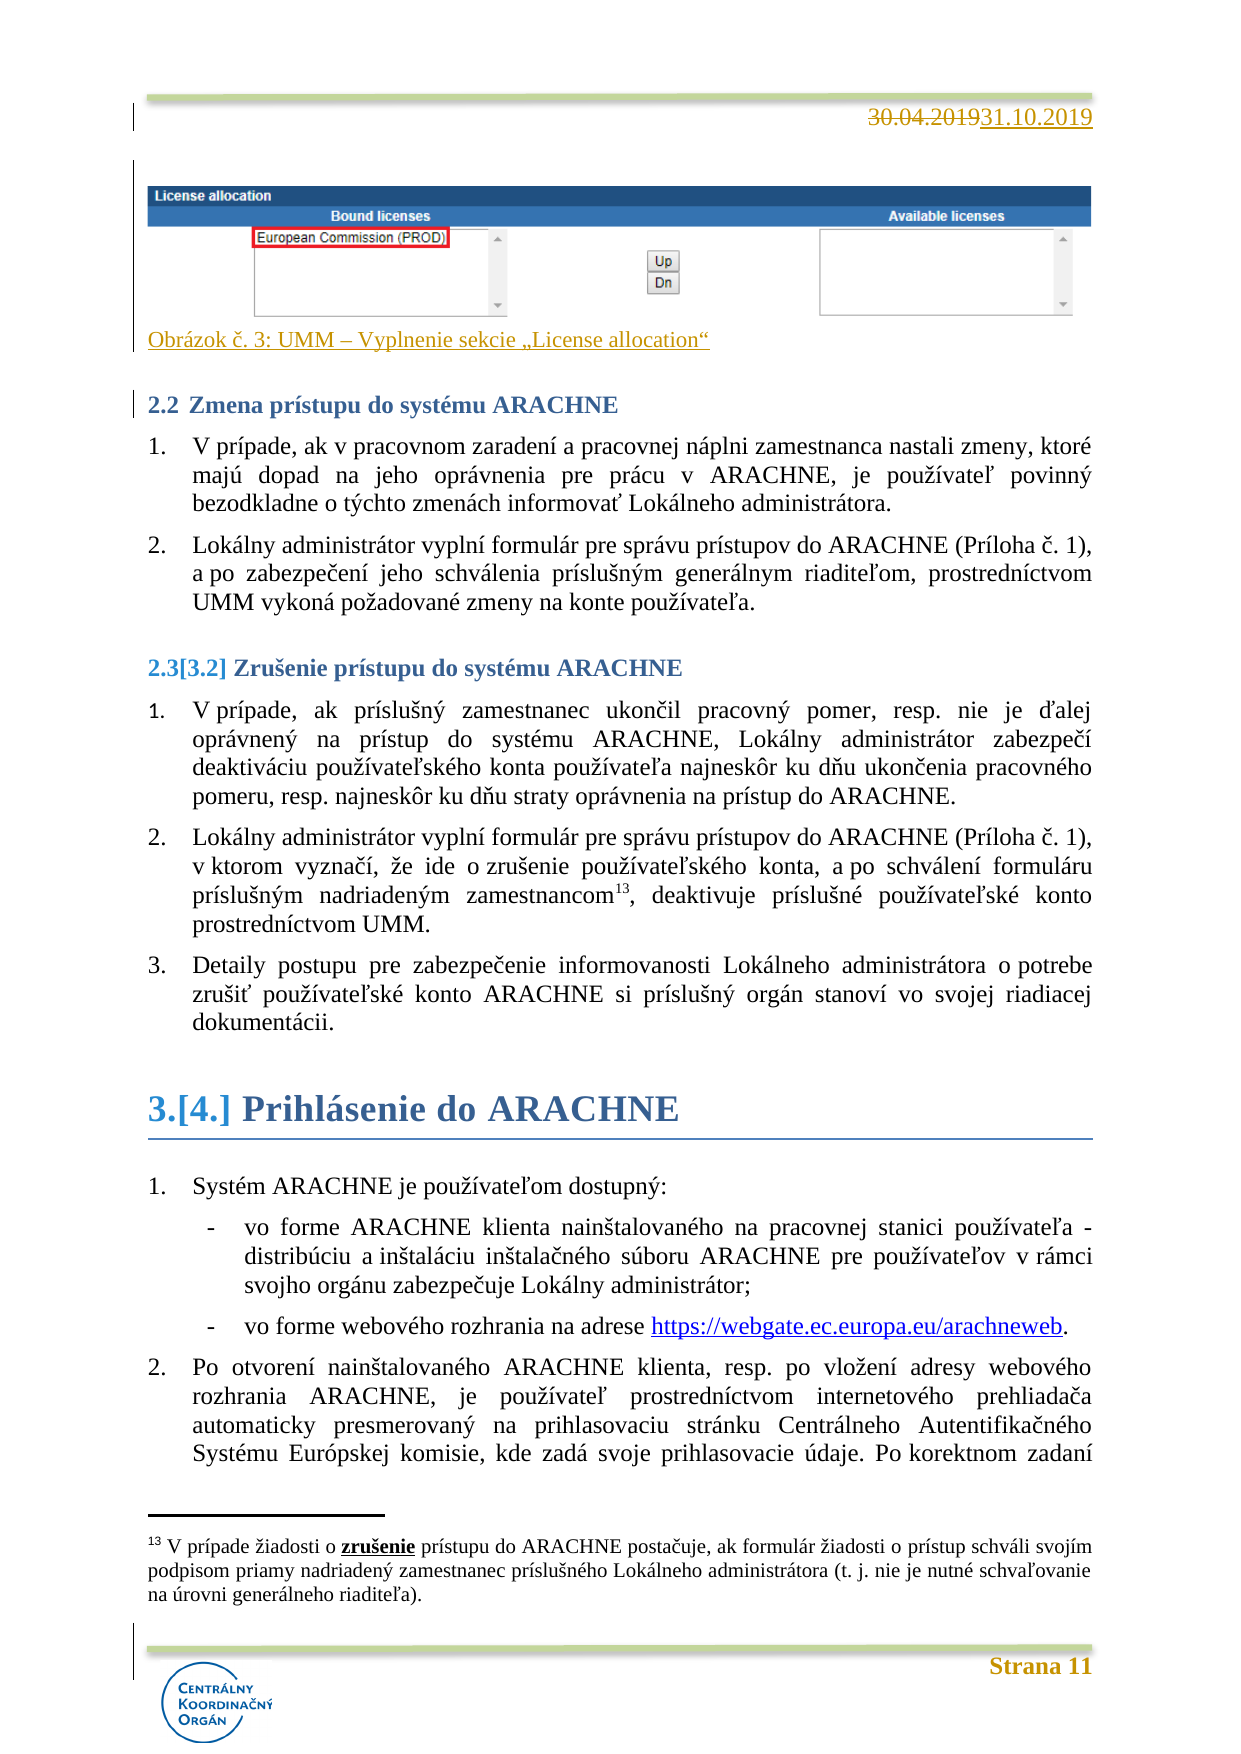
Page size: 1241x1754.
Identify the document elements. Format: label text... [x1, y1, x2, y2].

picture [147, 186, 1092, 326]
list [148, 1352, 1093, 1467]
list vo forme webového rozhrania na adrese https://webgate.ec.europa.eu/arachneweb. [207, 1311, 1093, 1340]
list Systém ARACHNE je používateľom dostupný: [148, 1171, 1093, 1200]
list Detaily postupu pre zabezpečenie informovanosti Lokálneho administrátora o potrebe zrušiť používateľské konto ARACHNE si príslušný orgán stanoví vo svojej riadiacej dokumentácii. [148, 950, 1093, 1036]
text Zmena prístupu do systému ARACHNE [148, 390, 1093, 418]
list V prípade, ak príslušný zamestnanec ukončil pracovný pomer, resp. nie je ďalej oprávnený na prístup do systému ARACHNE, Lokálny administrátor zabezpečí deaktiváciu používateľského konta používateľa najneskôr ku dňu ukončenia pracovného pomeru, resp. najneskôr ku dňu straty oprávnenia na prístup do ARACHNE. [148, 695, 1093, 810]
list V prípade, ak v pracovnom zaradení a pracovnej náplni zamestnanca nastali zmeny, ktoré majú dopad na jeho oprávnenia pre prácu v ARACHNE, je používateľ povinný bezodkladne o týchto zmenách informovať Lokálneho administrátora. [148, 431, 1093, 517]
picture [159, 1660, 272, 1742]
list Lokálny administrátor vyplní formulár pre správu prístupov do ARACHNE (Príloha č. 1), a po zabezpečení jeho schválenia príslušným generálnym riaditeľom, prostredníctvom UMM vykoná požadované zmeny na konte používateľa. [148, 530, 1093, 616]
list vo forme ARACHNE klienta nainštalovaného na pracovnej stanici používateľa - distribúciu a inštaláciu inštalačného súboru ARACHNE pre používateľov v rámci svojho orgánu zabezpečuje Lokálny administrátor; [207, 1212, 1093, 1298]
text Zrušenie prístupu do systému ARACHNE [148, 653, 1093, 682]
text Prihlásenie do ARACHNE [148, 1086, 1093, 1138]
list Lokálny administrátor vyplní formulár pre správu prístupov do ARACHNE (Príloha č. 1), v ktorom vyznačí, že ide o zrušenie používateľského konta, a po schválení formuláru príslušným nadriadeným zamestnancom, deaktivuje príslušné používateľské konto prostredníctvom UMM. [148, 822, 1093, 937]
